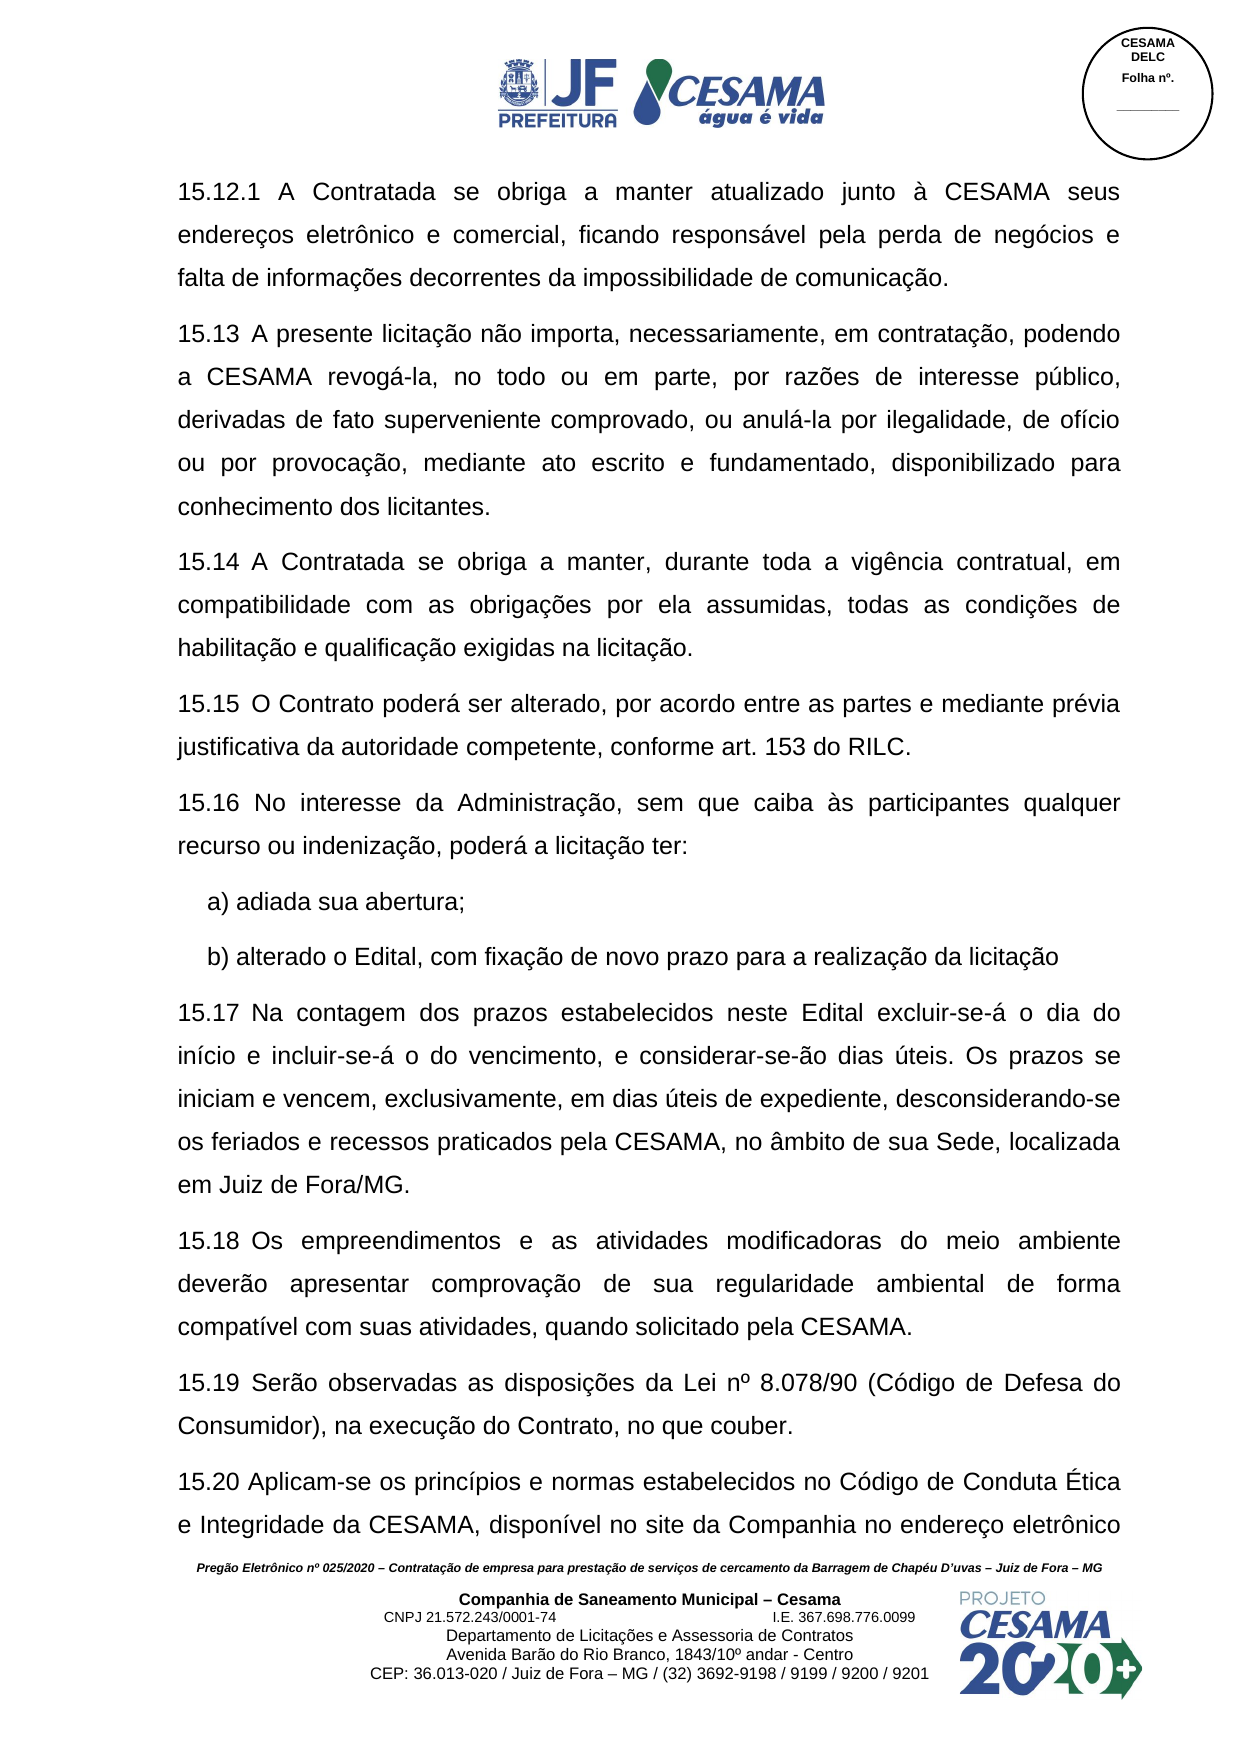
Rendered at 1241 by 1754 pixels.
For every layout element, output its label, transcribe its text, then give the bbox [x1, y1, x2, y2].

text 15.15 O Contrato poderá ser alterado, por acordo entre as partes e mediante prévia justificativa da autoridade competente, conforme art. 153 do RILC. [177, 689, 1122, 761]
text 15.14 A Contratada se obriga a manter, durante toda a vigência contratual, em compatibilidade com as obrigações por ela assumidas, todas as condições de habilitação e qualificação exigidas na licitação. [177, 547, 1122, 662]
text 15.16 No interesse da Administração, sem que caiba às participantes qualquer recurso ou indenização, poderá a licitação ter: [177, 788, 1122, 860]
text 15.13 A presente licitação não importa, necessariamente, em contratação, podendo a CESAMA revogá-la, no todo ou em parte, por razões de interesse público, derivadas de fato superveniente comprovado, ou anulá-la por ilegalidade, de ofício ou por provocação, mediante ato escrito e fundamentado, disponibilizado para conhecimento dos licitantes. [177, 319, 1122, 520]
picture [959, 1591, 1143, 1700]
text b) alterado o Edital, com fixação de novo prazo para a realização da licitação [207, 942, 1122, 971]
picture [497, 59, 825, 128]
text 15.18 Os empreendimentos e as atividades modificadoras do meio ambiente deverão apresentar comprovação de sua regularidade ambiental de forma compatível com suas atividades, quando solicitado pela CESAMA. [177, 1226, 1122, 1341]
text a) adiada sua abertura; [207, 887, 1122, 915]
text 15.17 Na contagem dos prazos estabelecidos neste Edital excluir-se-á o dia do início e incluir-se-á o do vencimento, e considerar-se-ão dias úteis. Os prazos se iniciam e vencem, exclusivamente, em dias úteis de expediente, desconsiderando-se os feriados e recessos praticados pela CESAMA, no âmbito de sua Sede, localizada em Juiz de Fora/MG. [177, 998, 1122, 1199]
text 15.12.1 A Contratada se obriga a manter atualizado junto à CESAMA seus endereços eletrônico e comercial, ficando responsável pela perda de negócios e falta de informações decorrentes da impossibilidade de comunicação. [177, 177, 1122, 292]
text 15.19 Serão observadas as disposições da Lei nº 8.078/90 (Código de Defesa do Consumidor), na execução do Contrato, no que couber. [177, 1368, 1122, 1440]
